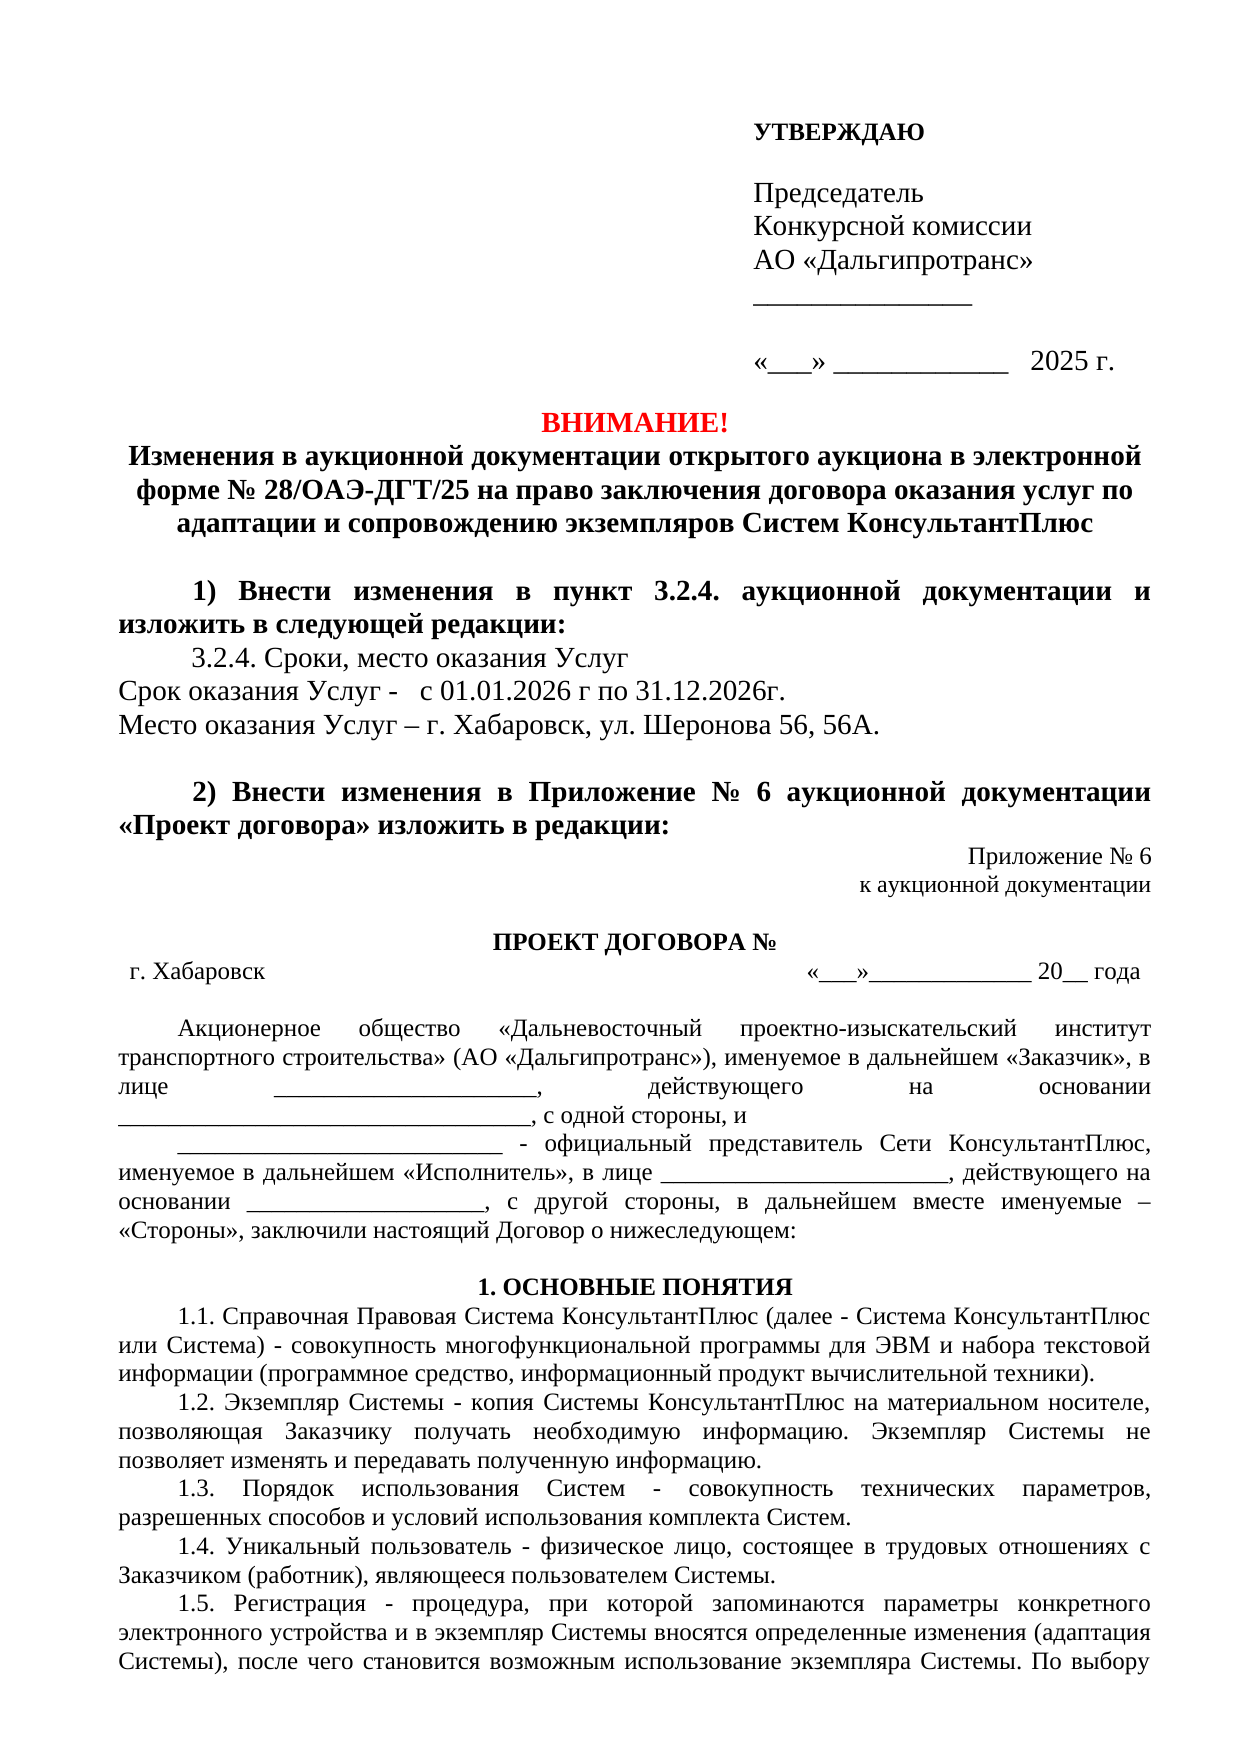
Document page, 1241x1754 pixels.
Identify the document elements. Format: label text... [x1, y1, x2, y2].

text Изменения в аукционной документации открытого аукциона в электронной форме № 28/ОАЭ-ДГТ/25 на право заключения договора оказания услуг по адаптации и сопровождению экземпляров Систем КонсультантПлюс [118, 438, 1152, 539]
text 1.2. Экземпляр Системы - копия Системы КонсультантПлюс на материальном носителе, позволяющая Заказчику получать необходимую информацию. Экземпляр Системы не позволяет изменять и передавать полученную информацию. [118, 1387, 1152, 1473]
text УТВЕРЖДАЮ [753, 117, 1152, 146]
text Председатель [679, 175, 1152, 208]
text АО «Дальгипротранс» [753, 242, 1152, 276]
text Место оказания Услуг – г. Хабаровск, ул. Шеронова 56, 56А. [118, 707, 1152, 740]
table_header г. Хабаровск [118, 956, 617, 985]
text 1. ОСНОВНЫЕ ПОНЯТИЯ [118, 1272, 1152, 1301]
text 3.2.4. Сроки, место оказания Услуг [118, 640, 1152, 673]
text 1) Внести изменения в пункт 3.2.4. аукционной документации и изложить в следующей редакции: [118, 573, 1152, 640]
text к аукционной документации [118, 870, 1152, 897]
text ПРОЕКТ ДОГОВОРА № [118, 927, 1152, 956]
table_header «___»_____________ 20__ года [617, 956, 1152, 985]
text 1.3. Порядок использования Систем - совокупность технических параметров, разрешенных способов и условий использования комплекта Систем. [118, 1473, 1152, 1531]
text 1.1. Справочная Правовая Система КонсультантПлюс (далее - Система КонсультантПлюс или Система) - совокупность многофункциональной программы для ЭВМ и набора текстовой информации (программное средство, информационный продукт вычислительной техники). [118, 1301, 1152, 1387]
text _______________И.В. Бадяев [753, 276, 1152, 309]
text «___» ____________ 2025 г. [753, 343, 1152, 376]
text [118, 1588, 1152, 1675]
text Срок оказания Услуг - с 01.01.2026 г по 31.12.2026г. [118, 673, 1152, 707]
text 2) Внести изменения в Приложение № 6 аукционной документации «Проект договора» изложить в редакции: [118, 774, 1152, 841]
text ВНИМАНИЕ! [118, 405, 1152, 438]
text 1.4. Уникальный пользователь - физическое лицо, состоящее в трудовых отношениях с Заказчиком (работник), являющееся пользователем Системы. [118, 1531, 1152, 1588]
text __________________________ - официальный представитель Сети КонсультантПлюс, именуемое в дальнейшем «Исполнитель», в лице _______________________, действующего на основании ___________________, с другой стороны, в дальнейшем вместе именуемые – «Стороны», заключили настоящий Договор о нижеследующем: [118, 1128, 1152, 1243]
text Приложение № 6 [118, 841, 1152, 870]
text Конкурсной комиссии [753, 208, 1152, 242]
text Акционерное общество «Дальневосточный проектно-изыскательский институт транспортного строительства» (АО «Дальгипротранс»), именуемое в дальнейшем «Заказчик», в лице _____________________, действующего на основании _________________________________, с одной стороны, и [118, 1013, 1152, 1128]
